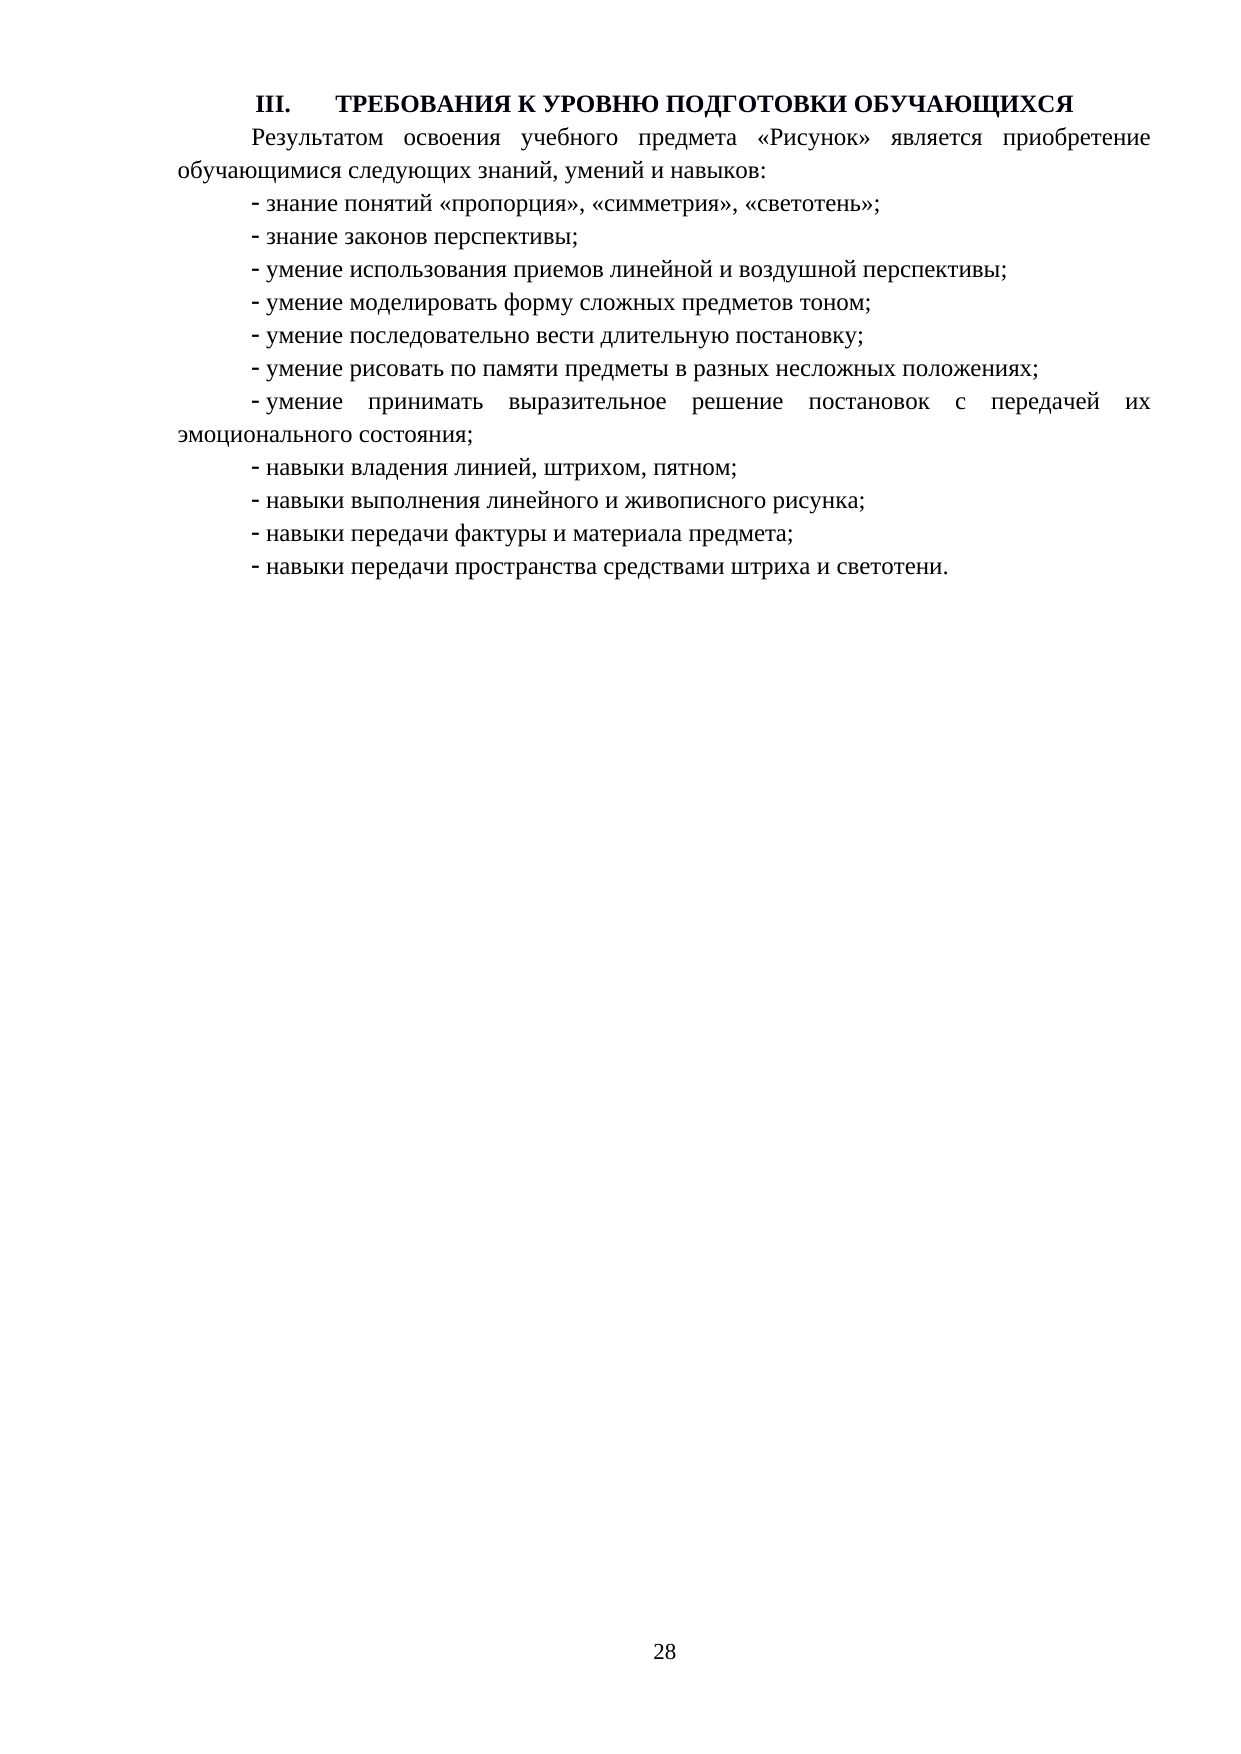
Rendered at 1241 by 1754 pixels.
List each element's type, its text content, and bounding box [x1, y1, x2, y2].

list навыки владения линией, штрихом, пятном; [177, 452, 1152, 481]
list навыки выполнения линейного и живописного рисунка; [177, 485, 1152, 514]
list навыки передачи пространства средствами штриха и светотени. [177, 551, 1152, 580]
text Результатом освоения учебного предмета «Рисунок» является приобретение обучающимися следующих знаний, умений и навыков: [177, 122, 1152, 183]
list умение принимать выразительное решение постановок с передачей их эмоционального состояния; [177, 386, 1152, 448]
list умение последовательно вести длительную постановку; [177, 320, 1152, 348]
text III. ТРЕБОВАНИЯ К УРОВНЮ ПОДГОТОВКИ ОБУЧАЮЩИХСЯ [177, 89, 1152, 117]
list навыки передачи фактуры и материала предмета; [177, 518, 1152, 547]
list умение моделировать форму сложных предметов тоном; [177, 287, 1152, 316]
list умение использования приемов линейной и воздушной перспективы; [177, 254, 1152, 282]
list знание понятий «пропорция», «симметрия», «светотень»; [177, 188, 1152, 216]
list умение рисовать по памяти предметы в разных несложных положениях; [177, 353, 1152, 382]
list знание законов перспективы; [177, 221, 1152, 249]
